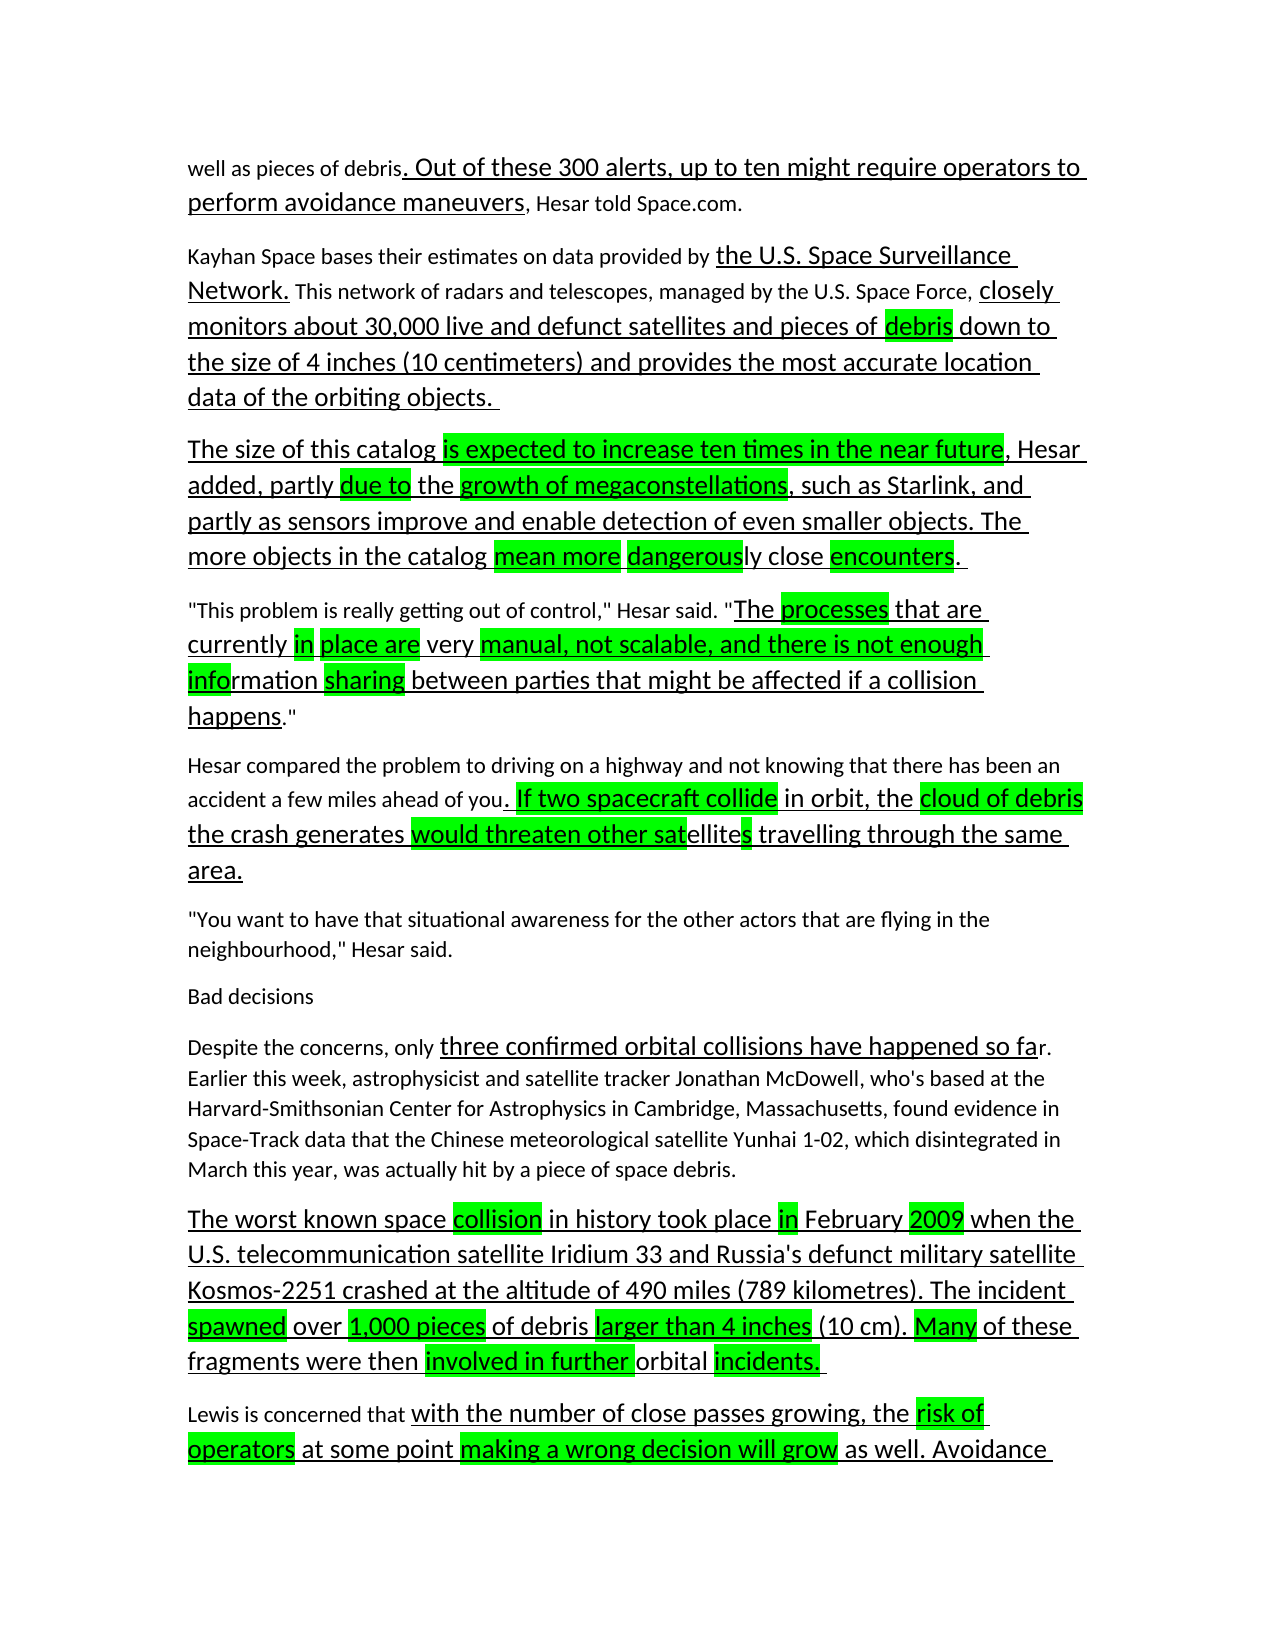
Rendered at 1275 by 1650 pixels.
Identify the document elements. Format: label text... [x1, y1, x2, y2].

text Bad decisions [187, 982, 1087, 1010]
text Hesar compared the problem to driving on a highway and not knowing that there has been an accident a few miles ahead of you. If two spacecraft collide in orbit, the cloud of debris the crash generates would threaten other satellites travelling through the same area. [187, 751, 1087, 886]
text "You want to have that situational awareness for the other actors that are flying in the neighbourhood," Hesar said. [187, 905, 1087, 963]
text The worst known space collision in history took place in February 2009 when the U.S. telecommunication satellite Iridium 33 and Russia's defunct military satellite Kosmos-2251 crashed at the altitude of 490 miles (789 kilometres). The incident spawned over 1,000 pieces of debris larger than 4 inches (10 cm). Many of these fragments were then involved in further orbital incidents. [187, 1202, 1087, 1377]
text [187, 1397, 1087, 1465]
text Despite the concerns, only three confirmed orbital collisions have happened so far. Earlier this week, astrophysicist and satellite tracker Jonathan McDowell, who's based at the Harvard-Smithsonian Center for Astrophysics in Cambridge, Massachusetts, found evidence in Space-Track data that the Chinese meteorological satellite Yunhai 1-02, which disintegrated in March this year, was actually hit by a piece of space debris. [187, 1029, 1087, 1183]
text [187, 150, 1087, 219]
text Kayhan Space bases their estimates on data provided by the U.S. Space Surveillance Network. This network of radars and telescopes, managed by the U.S. Space Force, closely monitors about 30,000 live and defunct satellites and pieces of debris down to the size of 4 inches (10 centimeters) and provides the most accurate location data of the orbiting objects. [187, 238, 1087, 413]
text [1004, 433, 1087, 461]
text The size of this catalog is expected to increase ten times in the near future, Hesar added, partly due to the growth of megaconstellations, such as Starlink, and partly as sensors improve and enable detection of even smaller objects. The more objects in the catalog mean more dangerously close encounters. [187, 462, 1087, 573]
text "This problem is really getting out of control," Hesar said. "The processes that are currently in place are very manual, not scalable, and there is not enough information sharing between parties that might be affected if a collision happens." [187, 592, 1087, 732]
